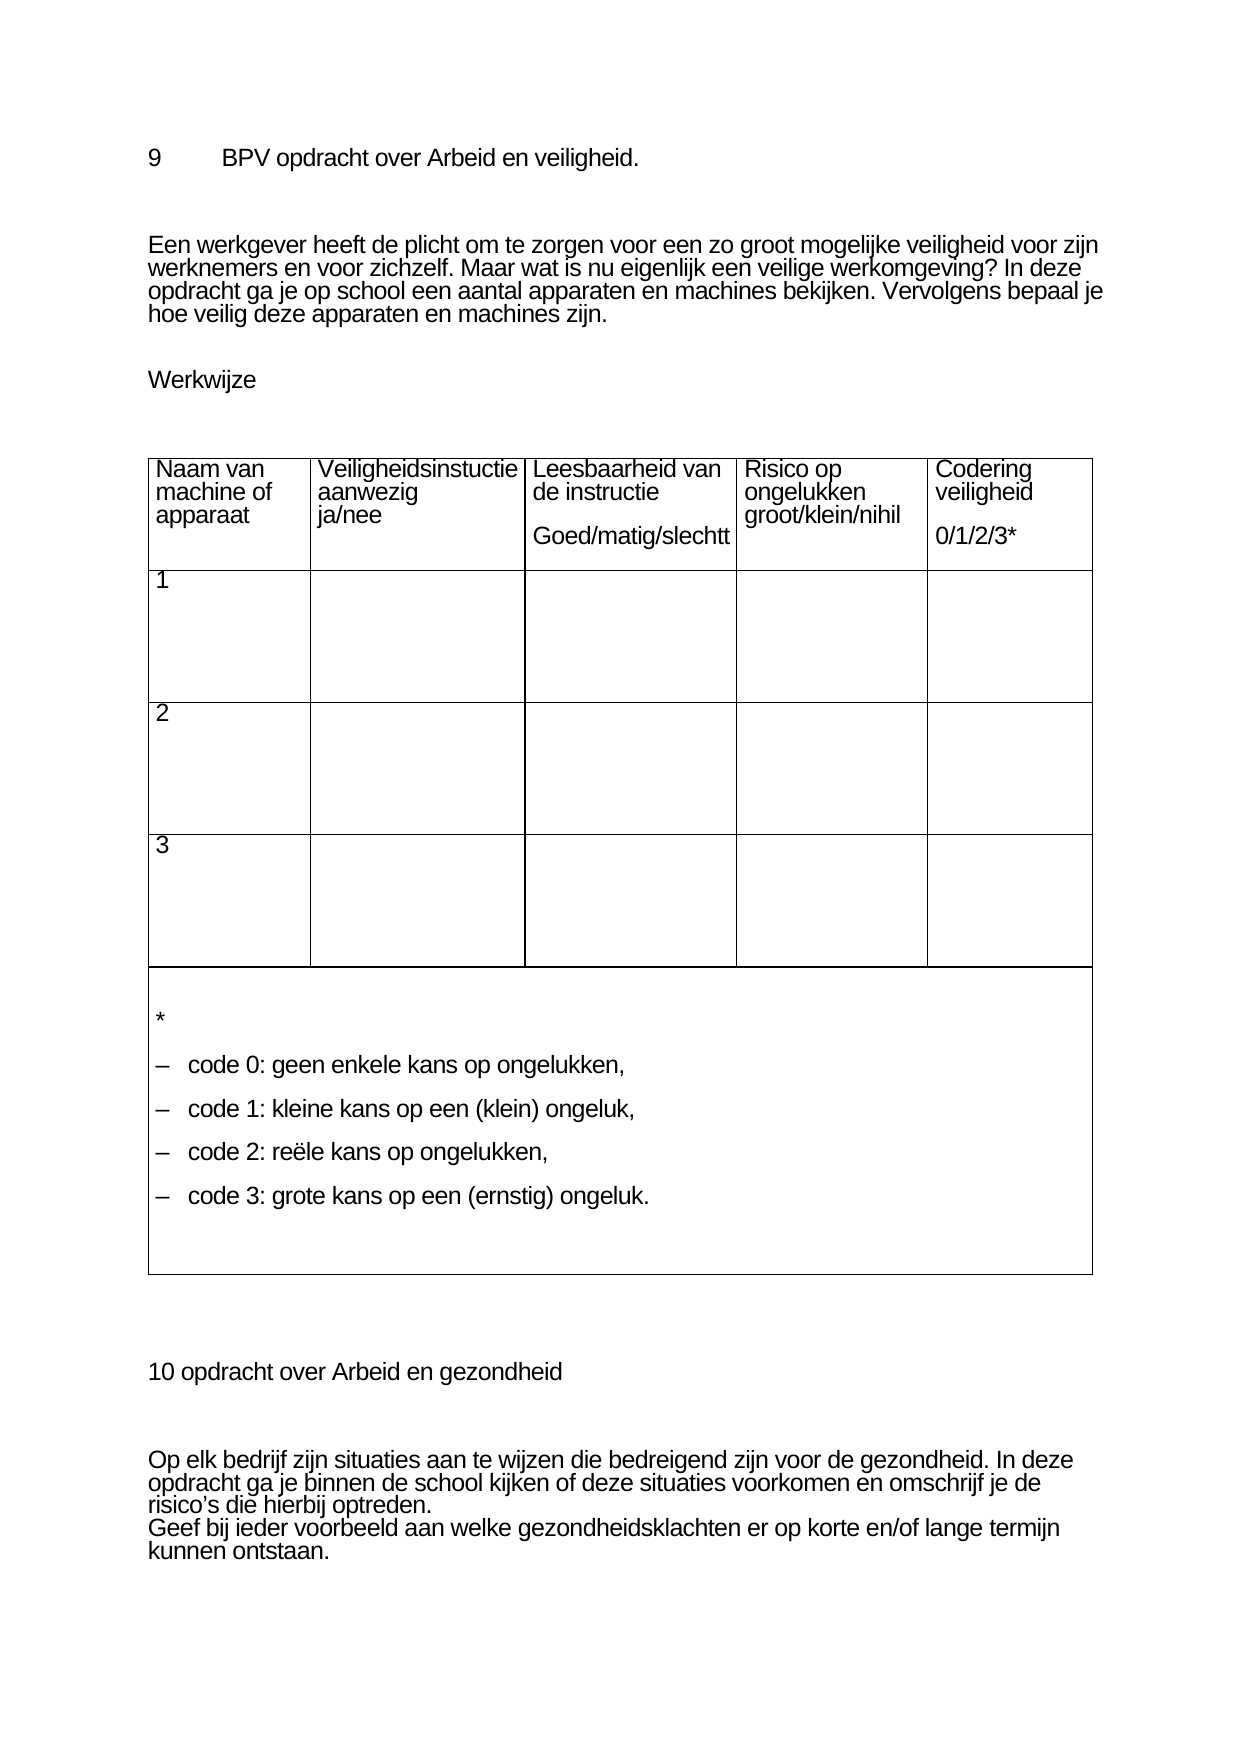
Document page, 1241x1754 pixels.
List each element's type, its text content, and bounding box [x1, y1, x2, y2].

table_cell [526, 835, 736, 966]
text Geef bij ieder voorbeeld aan welke gezondheidsklachten er op korte en/of lange termijn kunnen ontstaan. [148, 1518, 1109, 1564]
table_header Leesbaarheid van de instructie Goed/matig/slechtt [526, 459, 736, 569]
text Op elk bedrijf zijn situaties aan te wijzen die bedreigend zijn voor de gezondheid. In deze opdracht ga je binnen de school kijken of deze situaties voorkomen en omschrijf je de risico’s die hierbij optreden. [148, 1450, 1109, 1518]
table_cell [526, 703, 736, 834]
table_cell [737, 835, 927, 966]
table_cell [526, 571, 736, 702]
table_cell [737, 703, 927, 834]
text Werkwijze [148, 371, 1109, 393]
table_cell [311, 571, 524, 702]
text 9 BPV opdracht over Arbeid en veiligheid. [148, 148, 1109, 171]
table_cell [311, 703, 524, 834]
table_header Naam van machine of apparaat [149, 459, 310, 569]
table_cell [737, 571, 927, 702]
table_cell [311, 835, 524, 966]
table_header Codering veiligheid 0/1/2/3* [928, 459, 1092, 569]
table_cell 3 [149, 835, 310, 966]
text Een werkgever heeft de plicht om te zorgen voor een zo groot mogelijke veiligheid voor zijn werknemers en voor zichzelf. Maar wat is nu eigenlijk een veilige werkomgeving? In deze opdracht ga je op school een aantal apparaten en machines bekijken. Vervolgens bepaal je hoe veilig deze apparaten en machines zijn. [148, 235, 1109, 327]
table_header Veiligheidsinstuctie aanwezig ja/nee [311, 459, 524, 569]
table_cell 2 [149, 703, 310, 834]
table_cell [928, 835, 1092, 966]
table_cell 1 [149, 571, 310, 702]
table_header Risico op ongelukken groot/klein/nihil [737, 459, 927, 569]
table_cell [928, 571, 1092, 702]
text 10 opdracht over Arbeid en gezondheid [148, 1362, 1109, 1385]
table_cell [928, 703, 1092, 834]
table_cell * – code 0: geen enkele kans op ongelukken, – code 1: kleine kans op een (klein) ongeluk, – code 2: reële kans op ongelukken, – code 3: grote kans op een (ernstig) ongeluk. [149, 968, 1092, 1274]
